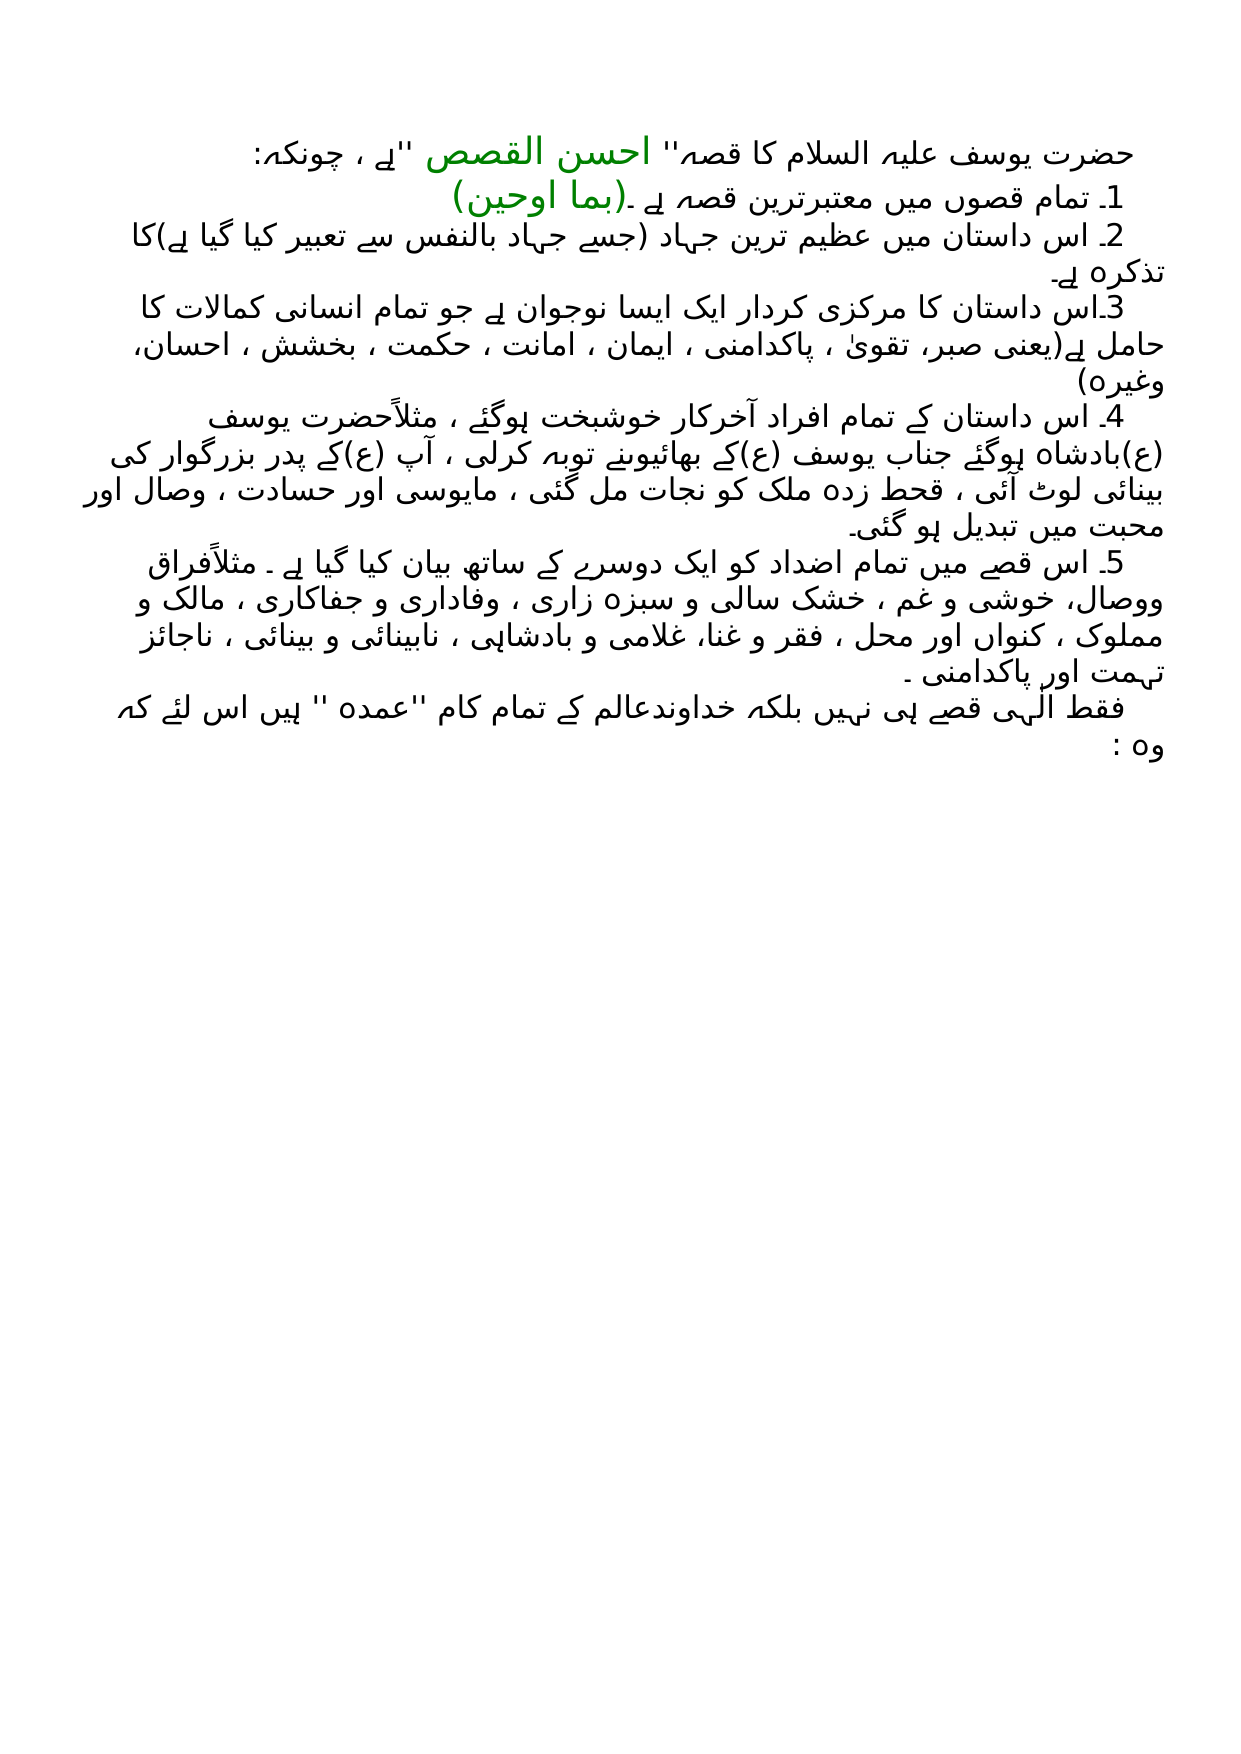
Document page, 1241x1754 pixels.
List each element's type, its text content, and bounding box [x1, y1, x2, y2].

text فقط الٰہی قصے ہی نہیں بلکہ خداوندعالم کے تمام کام ''عمدہ '' ہیں اس لئے کہ وہ : [75, 689, 1165, 762]
text 1۔ تمام قصوں میں معتبرترین قصہ ہے ۔(بما اوحین) [75, 173, 1165, 217]
text حضرت یوسف علیہ السلام کا قصہ'' احسن القصص ''ہے ، چونکہ: [75, 130, 1165, 173]
text 3۔اس داستان کا مرکزی کردار ایک ایسا نوجوان ہے جو تمام انسانی کمالات کا حامل ہے(یعنی صبر، تقویٰ ، پاکدامنی ، ایمان ، امانت ، حکمت ، بخشش ، احسان، وغیرہ) [75, 290, 1165, 399]
text 5۔ اس قصے میں تمام اضداد کو ایک دوسرے کے ساتھ بیان کیا گیا ہے ۔ مثلاًفراق ووصال، خوشی و غم ، خشک سالی و سبزہ زاری ، وفاداری و جفاکاری ، مالک و مملوک ، کنواں اور محل ، فقر و غنا، غلامی و بادشاہی ، نابینائی و بینائی ، ناجائز تہمت اور پاکدامنی ۔ [75, 544, 1165, 689]
text 4۔ اس داستان کے تمام افراد آخرکار خوشبخت ہوگئے ، مثلاًحضرت یوسف (ع)بادشاہ ہوگئے جناب یوسف (ع)کے بھائیوںنے توبہ کرلی ، آپ (ع)کے پدر بزرگوار کی بینائی لوٹ آئی ، قحط زدہ ملک کو نجات مل گئی ، مایوسی اور حسادت ، وصال اور محبت میں تبدیل ہو گئی۔ [75, 399, 1165, 544]
text 2۔ اس داستان میں عظیم ترین جہاد (جسے جہاد بالنفس سے تعبیر کیا گیا ہے)کا تذکرہ ہے۔ [75, 217, 1165, 290]
